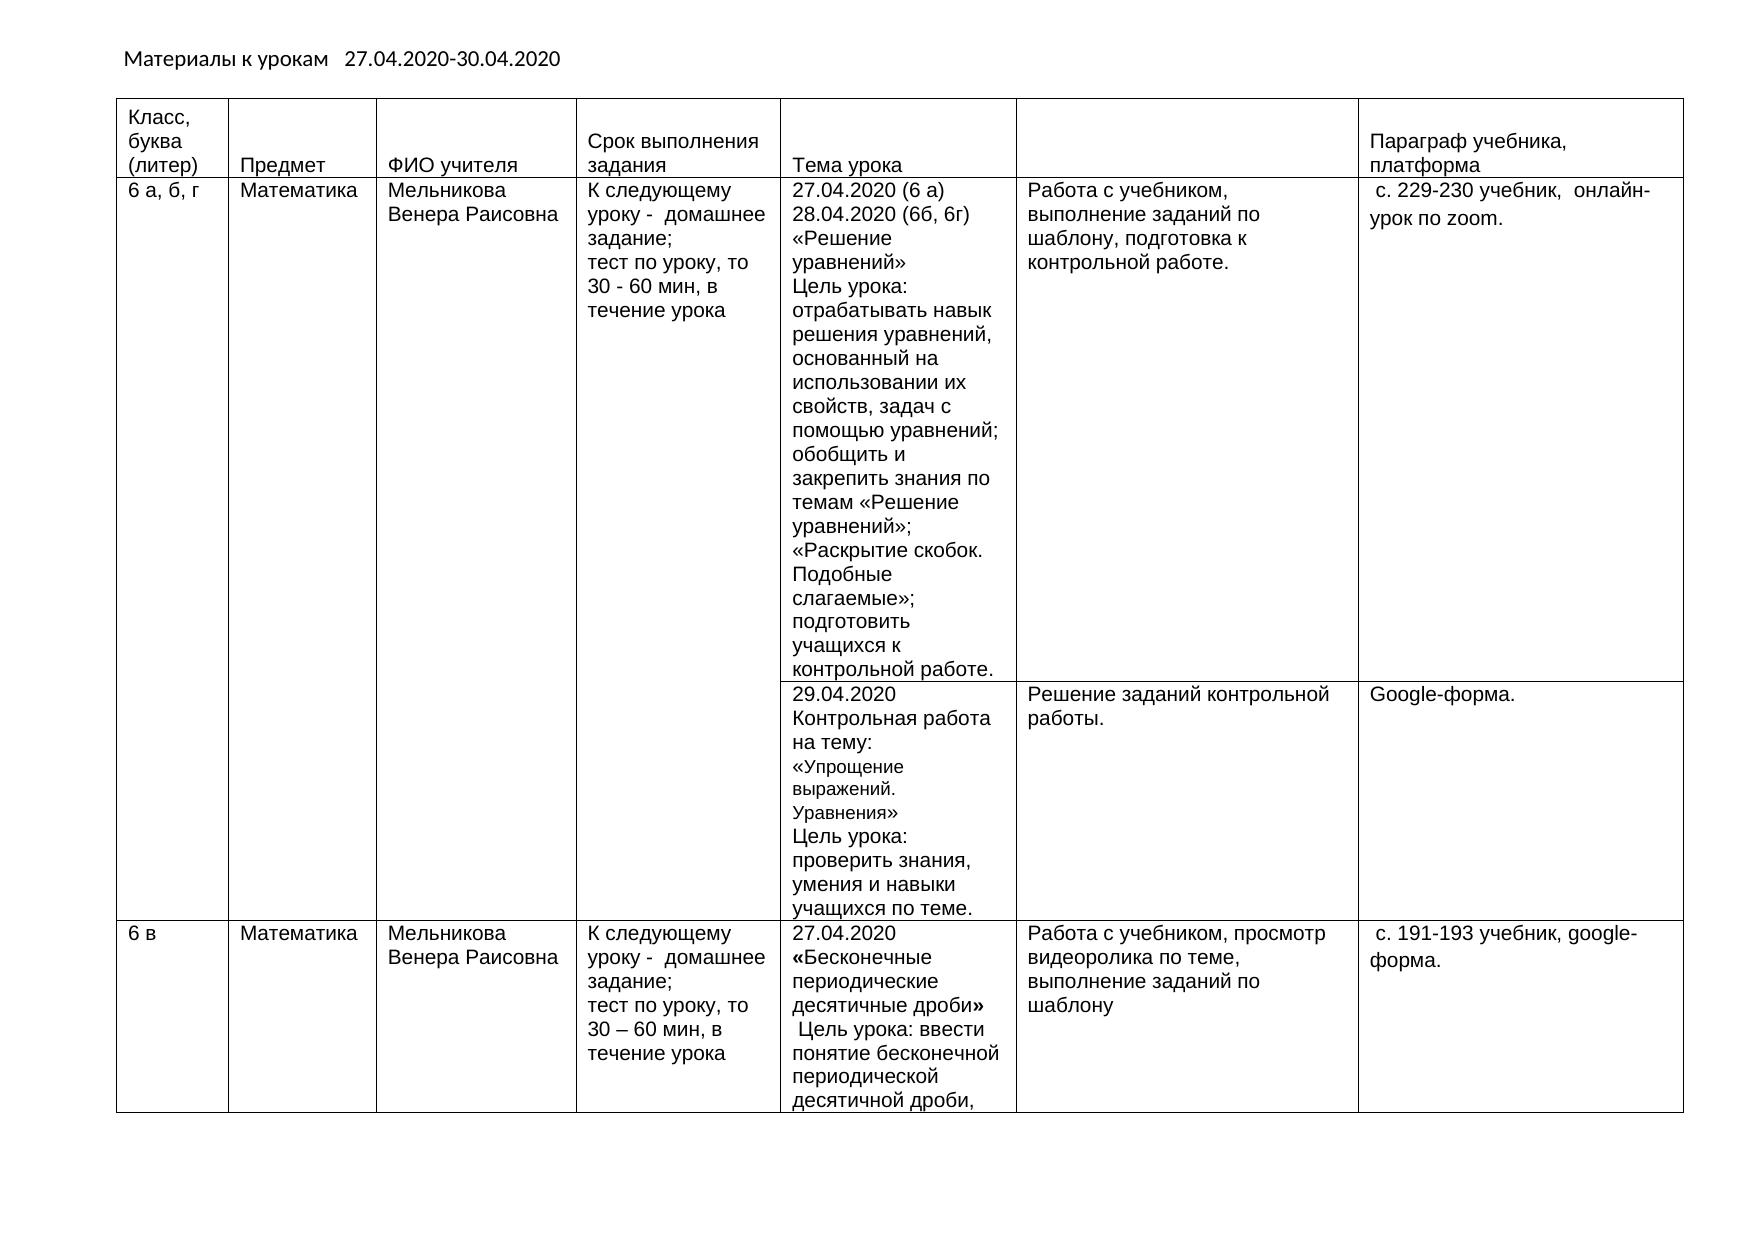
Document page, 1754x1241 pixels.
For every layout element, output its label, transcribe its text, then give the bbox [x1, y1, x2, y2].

table_header [1017, 99, 1358, 177]
table_cell Работа с учебником, выполнение заданий по шаблону, подготовка к контрольной работе. [1017, 178, 1358, 681]
table_cell 6 а, б, г [117, 178, 228, 919]
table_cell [377, 921, 576, 1112]
text Материалы к урокам 27.04.2020-30.04.2020 [118, 44, 1636, 72]
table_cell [1017, 921, 1358, 1112]
table_cell 6 в [117, 921, 228, 1112]
table_cell Решение заданий контрольной работы. [1017, 682, 1358, 919]
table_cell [1359, 921, 1683, 1112]
table_cell 29.04.2020 Контрольная работа на тему: «Упрощение выражений. Уравнения» Цель урока: проверить знания, умения и навыки учащихся по теме. [781, 682, 1016, 919]
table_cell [781, 921, 1016, 1112]
table_header Предмет [229, 99, 376, 177]
table_header Класс, буква (литер) [117, 99, 228, 177]
table_cell Математика [229, 921, 376, 1112]
table_cell К следующему уроку - домашнее задание; тест по уроку, то 30 - 60 мин, в течение урока [577, 178, 780, 919]
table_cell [577, 921, 780, 1112]
table_header Параграф учебника, платформа [1359, 99, 1683, 177]
table_cell с. 229-230 учебник, онлайн-урок по zoom. [1359, 178, 1683, 681]
table_cell 27.04.2020 (6 а) 28.04.2020 (6б, 6г) «Решение уравнений» Цель урока: отрабатывать навык решения уравнений, основанный на использовании их свойств, задач с помощью уравнений; обобщить и закрепить знания по темам «Решение уравнений»; «Раскрытие скобок. Подобные слагаемые»; подготовить учащихся к контрольной работе. [781, 178, 1016, 681]
table_cell Google-форма. [1359, 682, 1683, 919]
table_cell Мельникова Венера Раисовна [377, 178, 576, 919]
table_cell Математика [229, 178, 376, 919]
table_header Срок выполнения задания [577, 99, 780, 177]
table_header ФИО учителя [377, 99, 576, 177]
table_header Тема урока [781, 99, 1016, 177]
